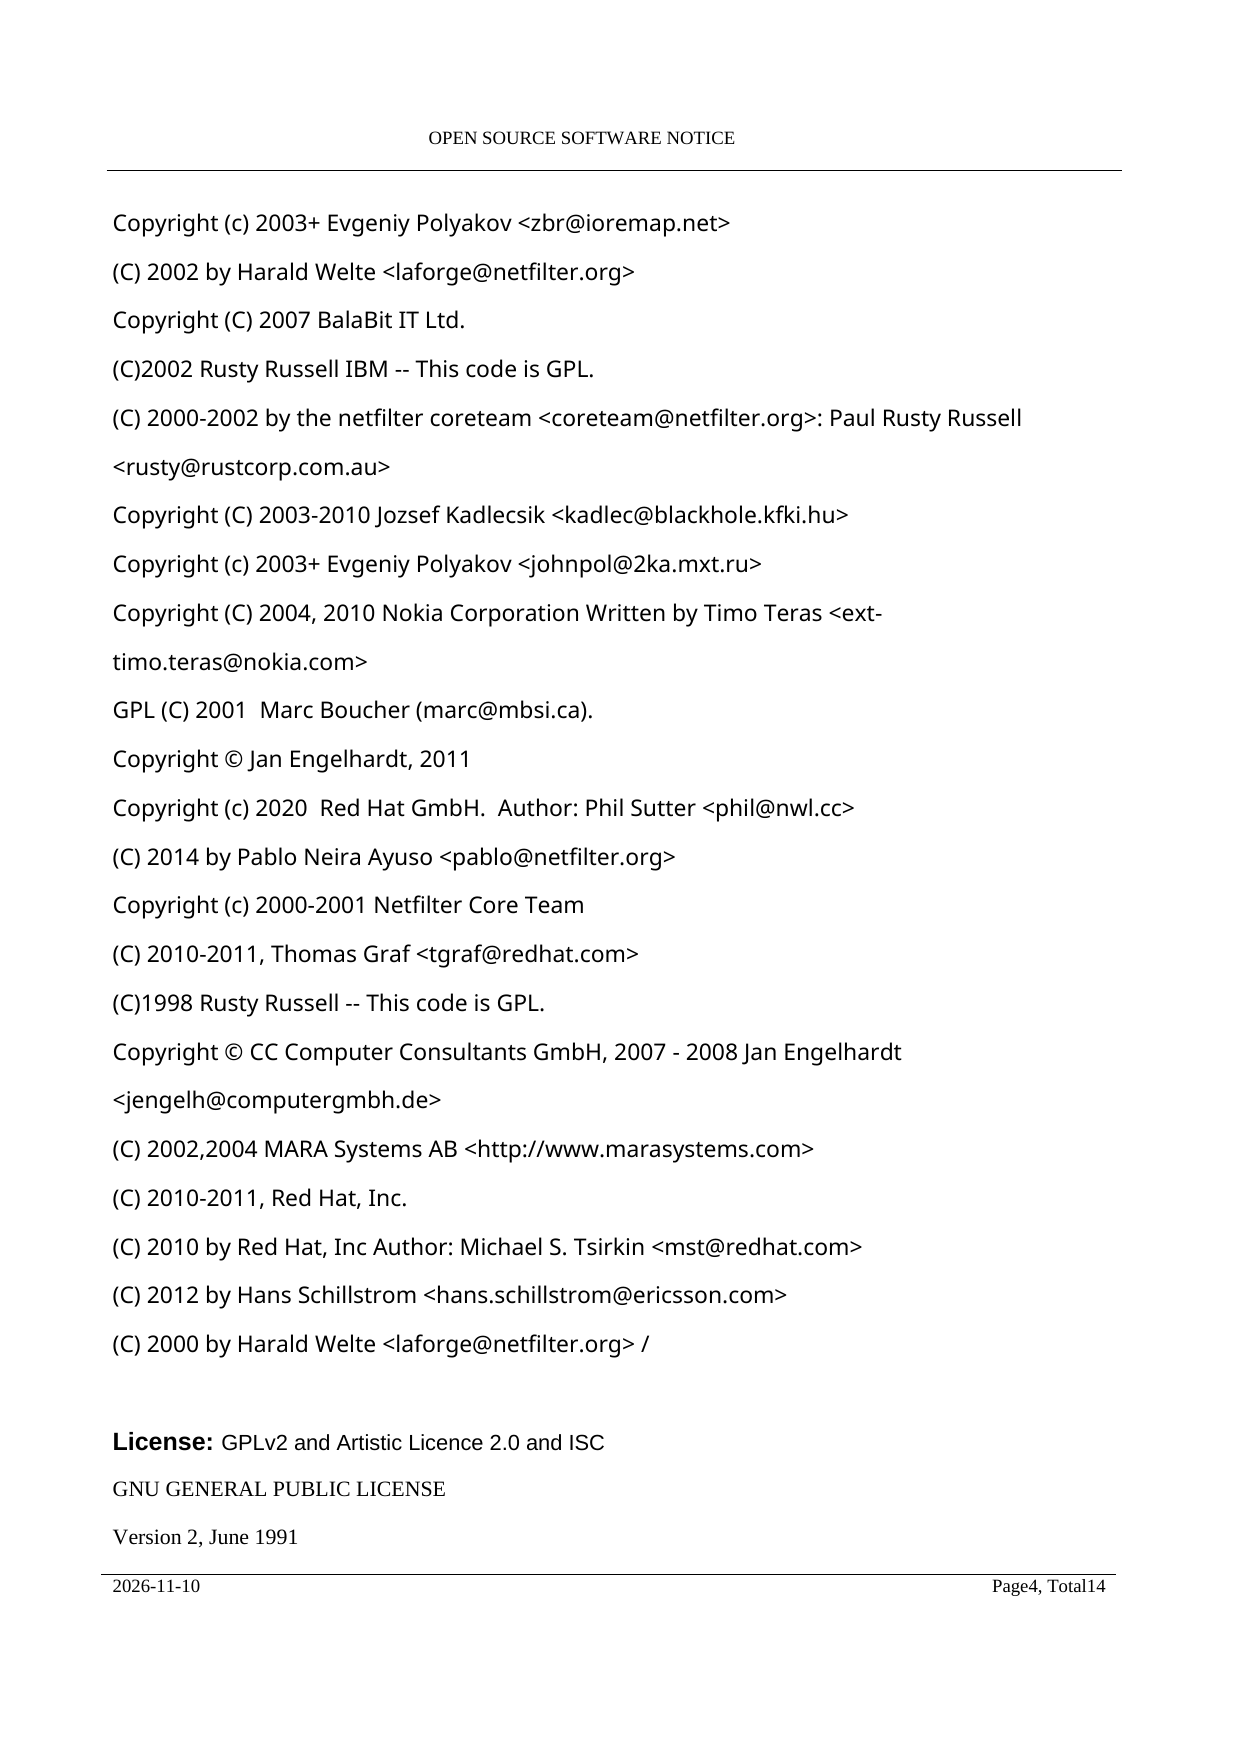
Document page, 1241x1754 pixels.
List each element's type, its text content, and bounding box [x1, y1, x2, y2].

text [112, 206, 1128, 1409]
text License: GPLv2 and Artistic Licence 2.0 and ISC [112, 1425, 1128, 1458]
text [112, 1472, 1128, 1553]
